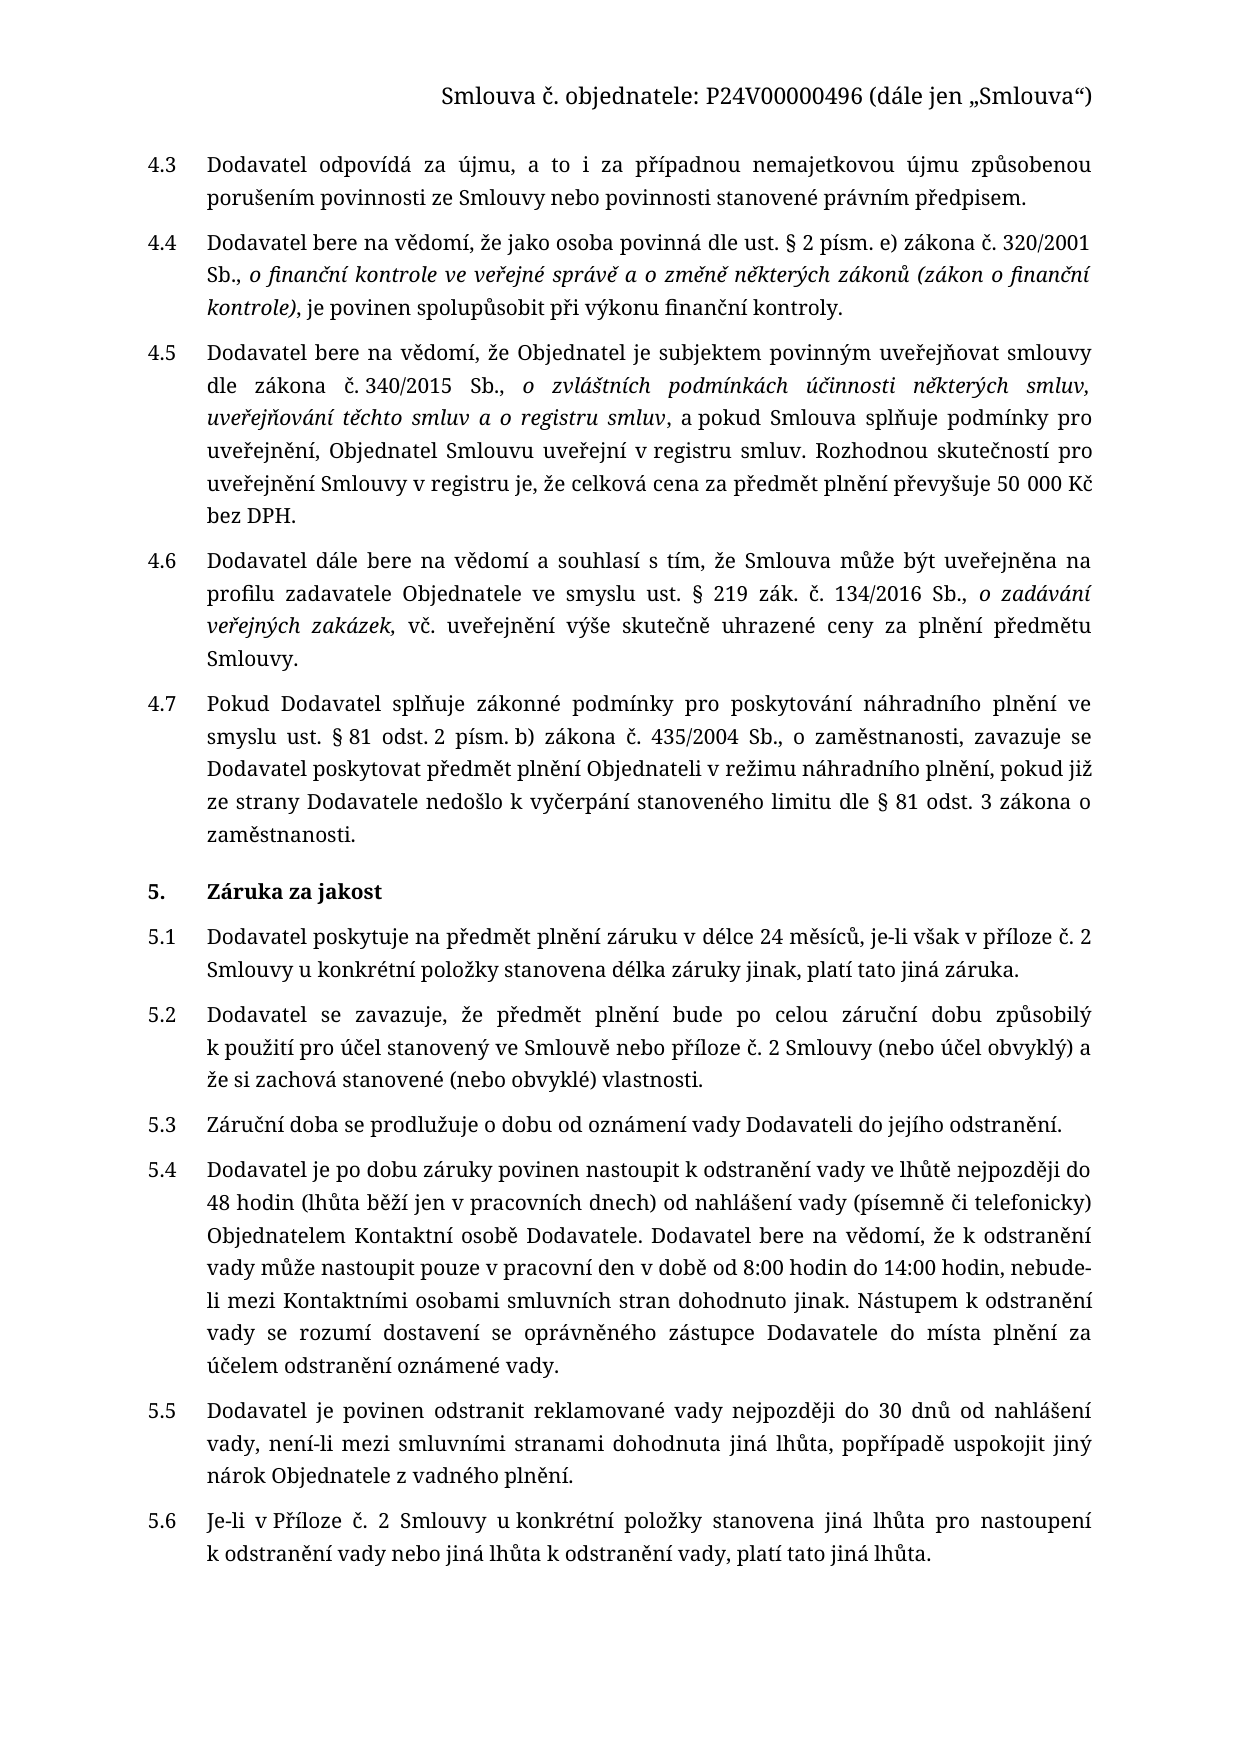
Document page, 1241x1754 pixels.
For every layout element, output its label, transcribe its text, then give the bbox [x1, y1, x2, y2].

list Dodavatel bere na vědomí, že jako osoba povinná dle ust. § 2 písm. e) zákona č. 320/2001 Sb., o finanční kontrole ve veřejné správě a o změně některých zákonů (zákon o finanční kontrole), je povinen spolupůsobit při výkonu finanční kontroly. [148, 228, 1093, 322]
list Dodavatel dále bere na vědomí a souhlasí s tím, že Smlouva může být uveřejněna na profilu zadavatele Objednatele ve smyslu ust. § 219 zák. č. 134/2016 Sb., o zadávání veřejných zakázek, vč. uveřejnění výše skutečně uhrazené ceny za plnění předmětu Smlouvy. [148, 546, 1093, 673]
list Dodavatel je povinen odstranit reklamované vady nejpozději do 30 dnů od nahlášení vady, není-li mezi smluvními stranami dohodnuta jiná lhůta, popřípadě uspokojit jiný nárok Objednatele z vadného plnění. [148, 1396, 1093, 1490]
list Je-li v Příloze č. 2 Smlouvy u konkrétní položky stanovena jiná lhůta pro nastoupení k odstranění vady nebo jiná lhůta k odstranění vady, platí tato jiná lhůta. [148, 1507, 1093, 1568]
list Pokud Dodavatel splňuje zákonné podmínky pro poskytování náhradního plnění ve smyslu ust. § 81 odst. 2 písm. b) zákona č. 435/2004 Sb., o zaměstnanosti, zavazuje se Dodavatel poskytovat předmět plnění Objednateli v režimu náhradního plnění, pokud již ze strany Dodavatele nedošlo k vyčerpání stanoveného limitu dle § 81 odst. 3 zákona o zaměstnanosti. [148, 689, 1093, 848]
list Záruční doba se prodlužuje o dobu od oznámení vady Dodavateli do jejího odstranění. [148, 1110, 1093, 1139]
list Dodavatel se zavazuje, že předmět plnění bude po celou záruční dobu způsobilý k použití pro účel stanovený ve Smlouvě nebo příloze č. 2 Smlouvy (nebo účel obvyklý) a že si zachová stanovené (nebo obvyklé) vlastnosti. [148, 1000, 1093, 1094]
list Dodavatel odpovídá za újmu, a to i za případnou nemajetkovou újmu způsobenou porušením povinnosti ze Smlouvy nebo povinnosti stanovené právním předpisem. [148, 150, 1093, 211]
list Záruka za jakost [148, 877, 1093, 906]
list Dodavatel poskytuje na předmět plnění záruku v délce 24 měsíců, je-li však v příloze č. 2 Smlouvy u konkrétní položky stanovena délka záruky jinak, platí tato jiná záruka. [148, 922, 1093, 983]
list Dodavatel je po dobu záruky povinen nastoupit k odstranění vady ve lhůtě nejpozději do 48 hodin (lhůta běží jen v pracovních dnech) od nahlášení vady (písemně či telefonicky) Objednatelem Kontaktní osobě Dodavatele. Dodavatel bere na vědomí, že k odstranění vady může nastoupit pouze v pracovní den v době od 8:00 hodin do 14:00 hodin, nebude-li mezi Kontaktními osobami smluvních stran dohodnuto jinak. Nástupem k odstranění vady se rozumí dostavení se oprávněného zástupce Dodavatele do místa plnění za účelem odstranění oznámené vady. [148, 1156, 1093, 1379]
list Dodavatel bere na vědomí, že Objednatel je subjektem povinným uveřejňovat smlouvy dle zákona č. 340/2015 Sb., o zvláštních podmínkách účinnosti některých smluv, uveřejňování těchto smluv a o registru smluv, a pokud Smlouva splňuje podmínky pro uveřejnění, Objednatel Smlouvu uveřejní v registru smluv. Rozhodnou skutečností pro uveřejnění Smlouvy v registru je, že celková cena za předmět plnění převyšuje 50 000 Kč bez DPH. [148, 338, 1093, 530]
